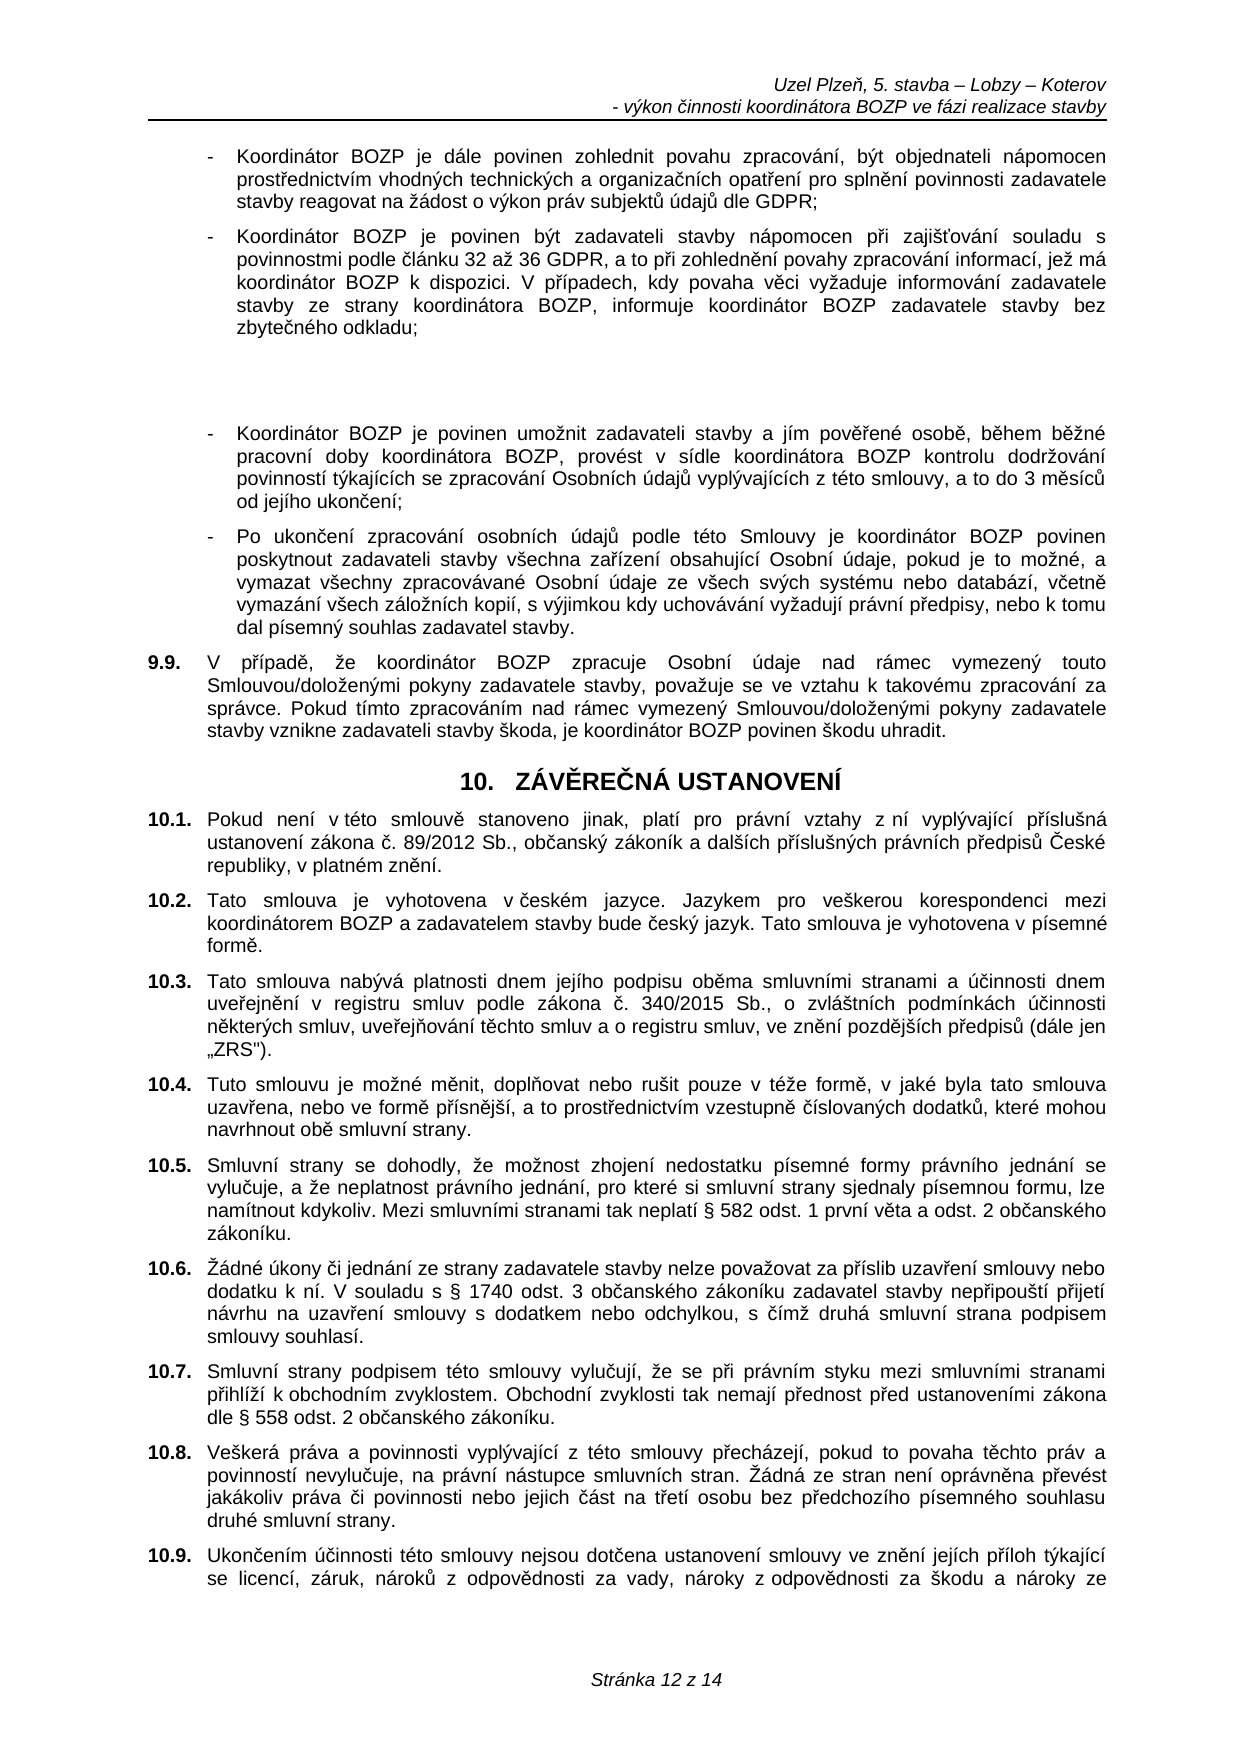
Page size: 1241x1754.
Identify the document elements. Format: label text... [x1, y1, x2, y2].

text 10.3. Tato smlouva nabývá platnosti dnem jejího podpisu oběma smluvními stranami a účinnosti dnem uveřejnění v registru smluv podle zákona č. 340/2015 Sb., o zvláštních podmínkách účinnosti některých smluv, uveřejňování těchto smluv a o registru smluv, ve znění pozdějších předpisů (dále jen „ZRS"). [148, 969, 1107, 1060]
text - Koordinátor BOZP je dále povinen zohlednit povahu zpracování, být objednateli nápomocen prostřednictvím vhodných technických a organizačních opatření pro splnění povinnosti zadavatele stavby reagovat na žádost o výkon práv subjektů údajů dle GDPR; [207, 145, 1107, 213]
text 10.1. Pokud není v této smlouvě stanoveno jinak, platí pro právní vztahy z ní vyplývající příslušná ustanovení zákona č. 89/2012 Sb., občanský zákoník a dalších příslušných právních předpisů České republiky, v platném znění. [148, 808, 1107, 876]
text - Po ukončení zpracování osobních údajů podle této Smlouvy je koordinátor BOZP povinen poskytnout zadavateli stavby všechna zařízení obsahující Osobní údaje, pokud je to možné, a vymazat všechny zpracovávané Osobní údaje ze všech svých systému nebo databází, včetně vymazání všech záložních kopií, s výjimkou kdy uchovávání vyžadují právní předpisy, nebo k tomu dal písemný souhlas zadavatel stavby. [207, 525, 1107, 639]
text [148, 1544, 1107, 1589]
text 10.7. Smluvní strany podpisem této smlouvy vylučují, že se při právním styku mezi smluvními stranami přihlíží k obchodním zvyklostem. Obchodní zvyklosti tak nemají přednost před ustanoveními zákona dle § 558 odst. 2 občanského zákoníku. [148, 1360, 1107, 1428]
text - Koordinátor BOZP je povinen umožnit zadavateli stavby a jím pověřené osobě, během běžné pracovní doby koordinátora BOZP, provést v sídle koordinátora BOZP kontrolu dodržování povinností týkajících se zpracování Osobních údajů vyplývajících z této smlouvy, a to do 3 měsíců od jejího ukončení; [207, 422, 1107, 513]
text 10. ZÁVĚREČNÁ USTANOVENÍ [148, 767, 1153, 796]
text 10.4. Tuto smlouvu je možné měnit, doplňovat nebo rušit pouze v téže formě, v jaké byla tato smlouva uzavřena, nebo ve formě přísnější, a to prostřednictvím vzestupně číslovaných dodatků, které mohou navrhnout obě smluvní strany. [148, 1073, 1107, 1141]
text 9.9. V případě, že koordinátor BOZP zpracuje Osobní údaje nad rámec vymezený touto Smlouvou/doloženými pokyny zadavatele stavby, považuje se ve vztahu k takovému zpracování za správce. Pokud tímto zpracováním nad rámec vymezený Smlouvou/doloženými pokyny zadavatele stavby vznikne zadavateli stavby škoda, je koordinátor BOZP povinen škodu uhradit. [148, 651, 1107, 742]
text 10.2. Tato smlouva je vyhotovena v českém jazyce. Jazykem pro veškerou korespondenci mezi koordinátorem BOZP a zadavatelem stavby bude český jazyk. Tato smlouva je vyhotovena v písemné formě. [148, 889, 1107, 957]
text 10.5. Smluvní strany se dohodly, že možnost zhojení nedostatku písemné formy právního jednání se vylučuje, a že neplatnost právního jednání, pro které si smluvní strany sjednaly písemnou formu, lze namítnout kdykoliv. Mezi smluvními stranami tak neplatí § 582 odst. 1 první věta a odst. 2 občanského zákoníku. [148, 1153, 1107, 1244]
text - Koordinátor BOZP je povinen být zadavateli stavby nápomocen při zajišťování souladu s povinnostmi podle článku 32 až 36 GDPR, a to při zohlednění povahy zpracování informací, jež má koordinátor BOZP k dispozici. V případech, kdy povaha věci vyžaduje informování zadavatele stavby ze strany koordinátora BOZP, informuje koordinátor BOZP zadavatele stavby bez zbytečného odkladu; [207, 225, 1107, 339]
text 10.6. Žádné úkony či jednání ze strany zadavatele stavby nelze považovat za příslib uzavření smlouvy nebo dodatku k ní. V souladu s § 1740 odst. 3 občanského zákoníku zadavatel stavby nepřipouští přijetí návrhu na uzavření smlouvy s dodatkem nebo odchylkou, s čímž druhá smluvní strana podpisem smlouvy souhlasí. [148, 1257, 1107, 1348]
text 10.8. Veškerá práva a povinnosti vyplývající z této smlouvy přecházejí, pokud to povaha těchto práv a povinností nevylučuje, na právní nástupce smluvních stran. Žádná ze stran není oprávněna převést jakákoliv práva či povinnosti nebo jejich část na třetí osobu bez předchozího písemného souhlasu druhé smluvní strany. [148, 1441, 1107, 1532]
